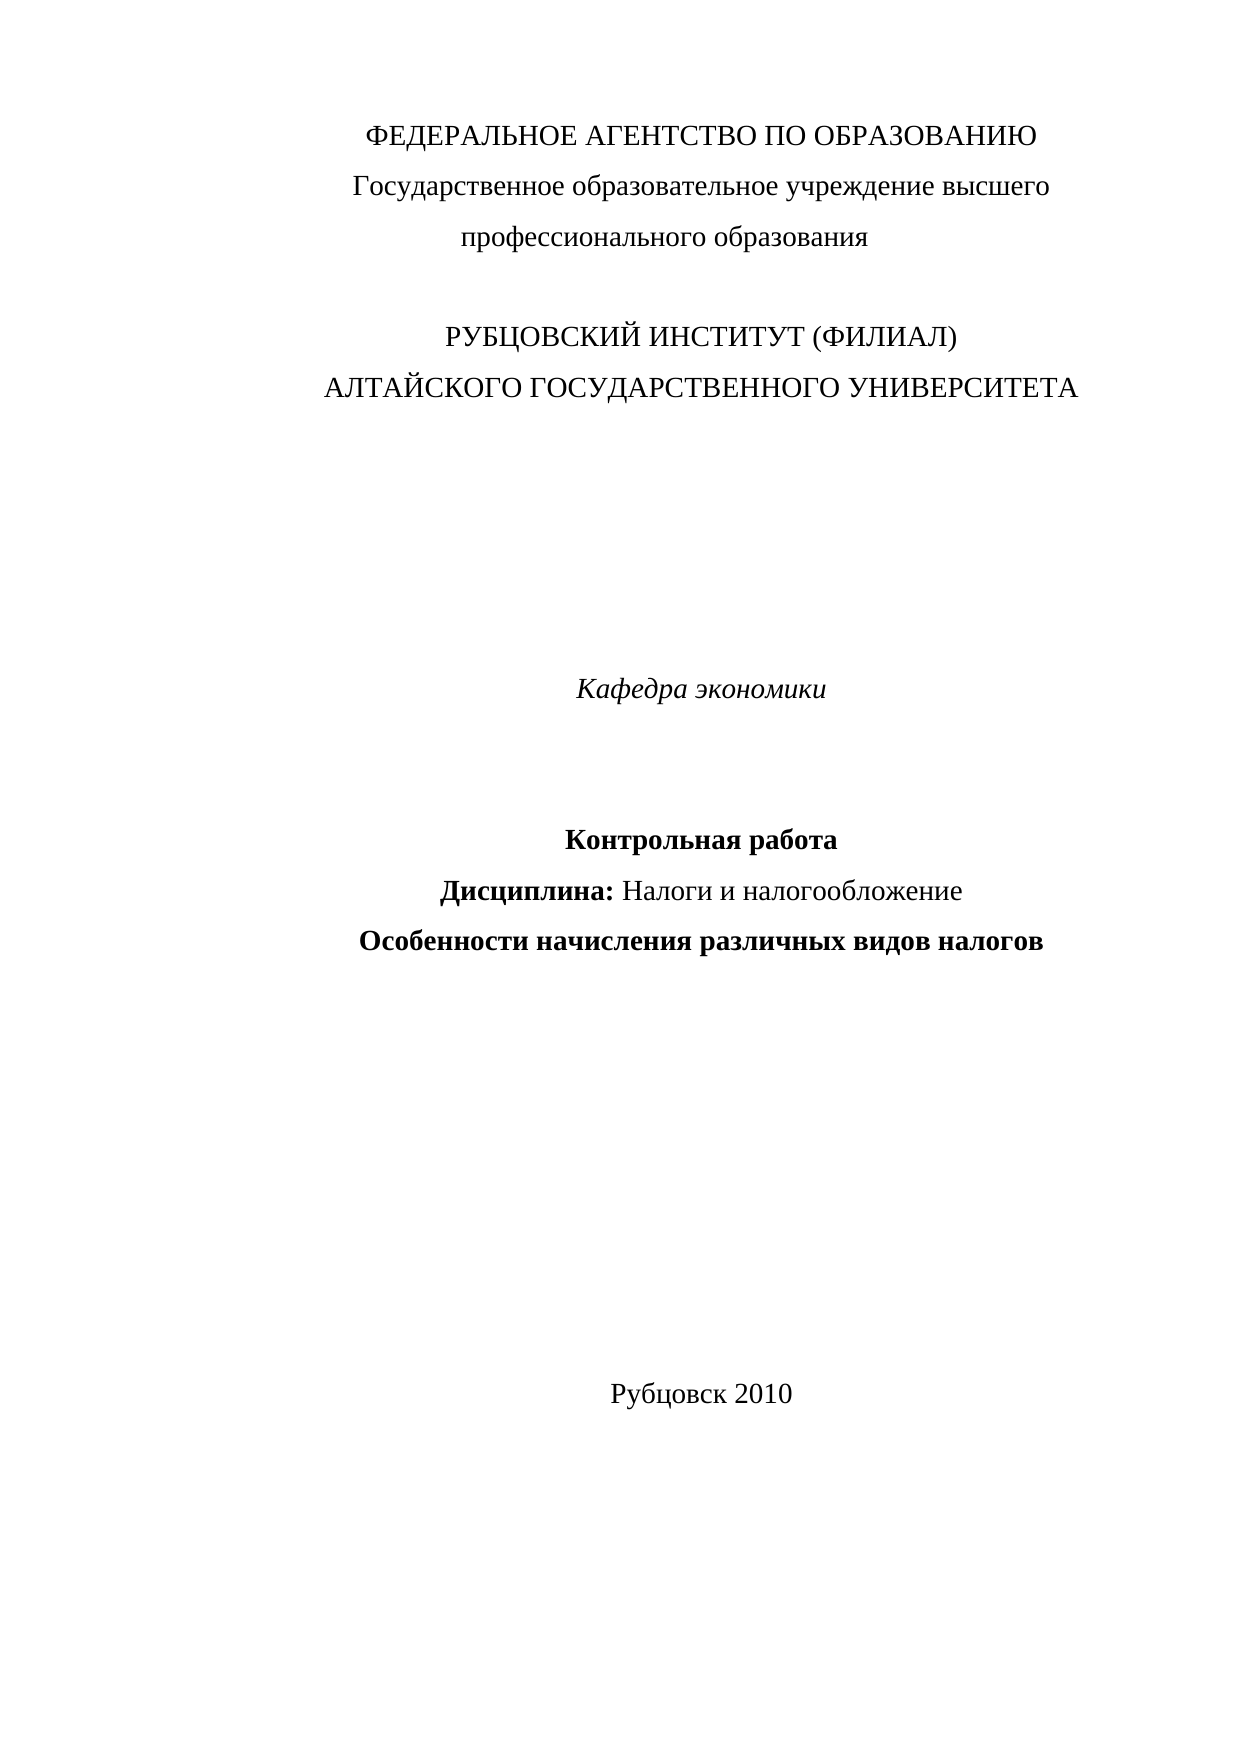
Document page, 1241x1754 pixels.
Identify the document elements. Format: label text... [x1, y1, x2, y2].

text Кафедра экономики [177, 672, 1152, 705]
text Особенности начисления различных видов налогов [177, 923, 1152, 957]
text РУБЦОВСКИЙ ИНСТИТУТ (ФИЛИАЛ) [177, 319, 1152, 353]
text Государственное образовательное учреждение высшего профессионального образования [177, 168, 1152, 252]
text ФЕДЕРАЛЬНОЕ АГЕНТСТВО ПО ОБРАЗОВАНИЮ [177, 118, 1152, 152]
text Рубцовск 2010 [177, 1376, 1152, 1409]
text Контрольная работа [177, 822, 1152, 856]
text АЛТАЙСКОГО ГОСУДАРСТВЕННОГО УНИВЕРСИТЕТА [177, 370, 1152, 403]
text Дисциплина: Налоги и налогообложение [177, 873, 1152, 906]
